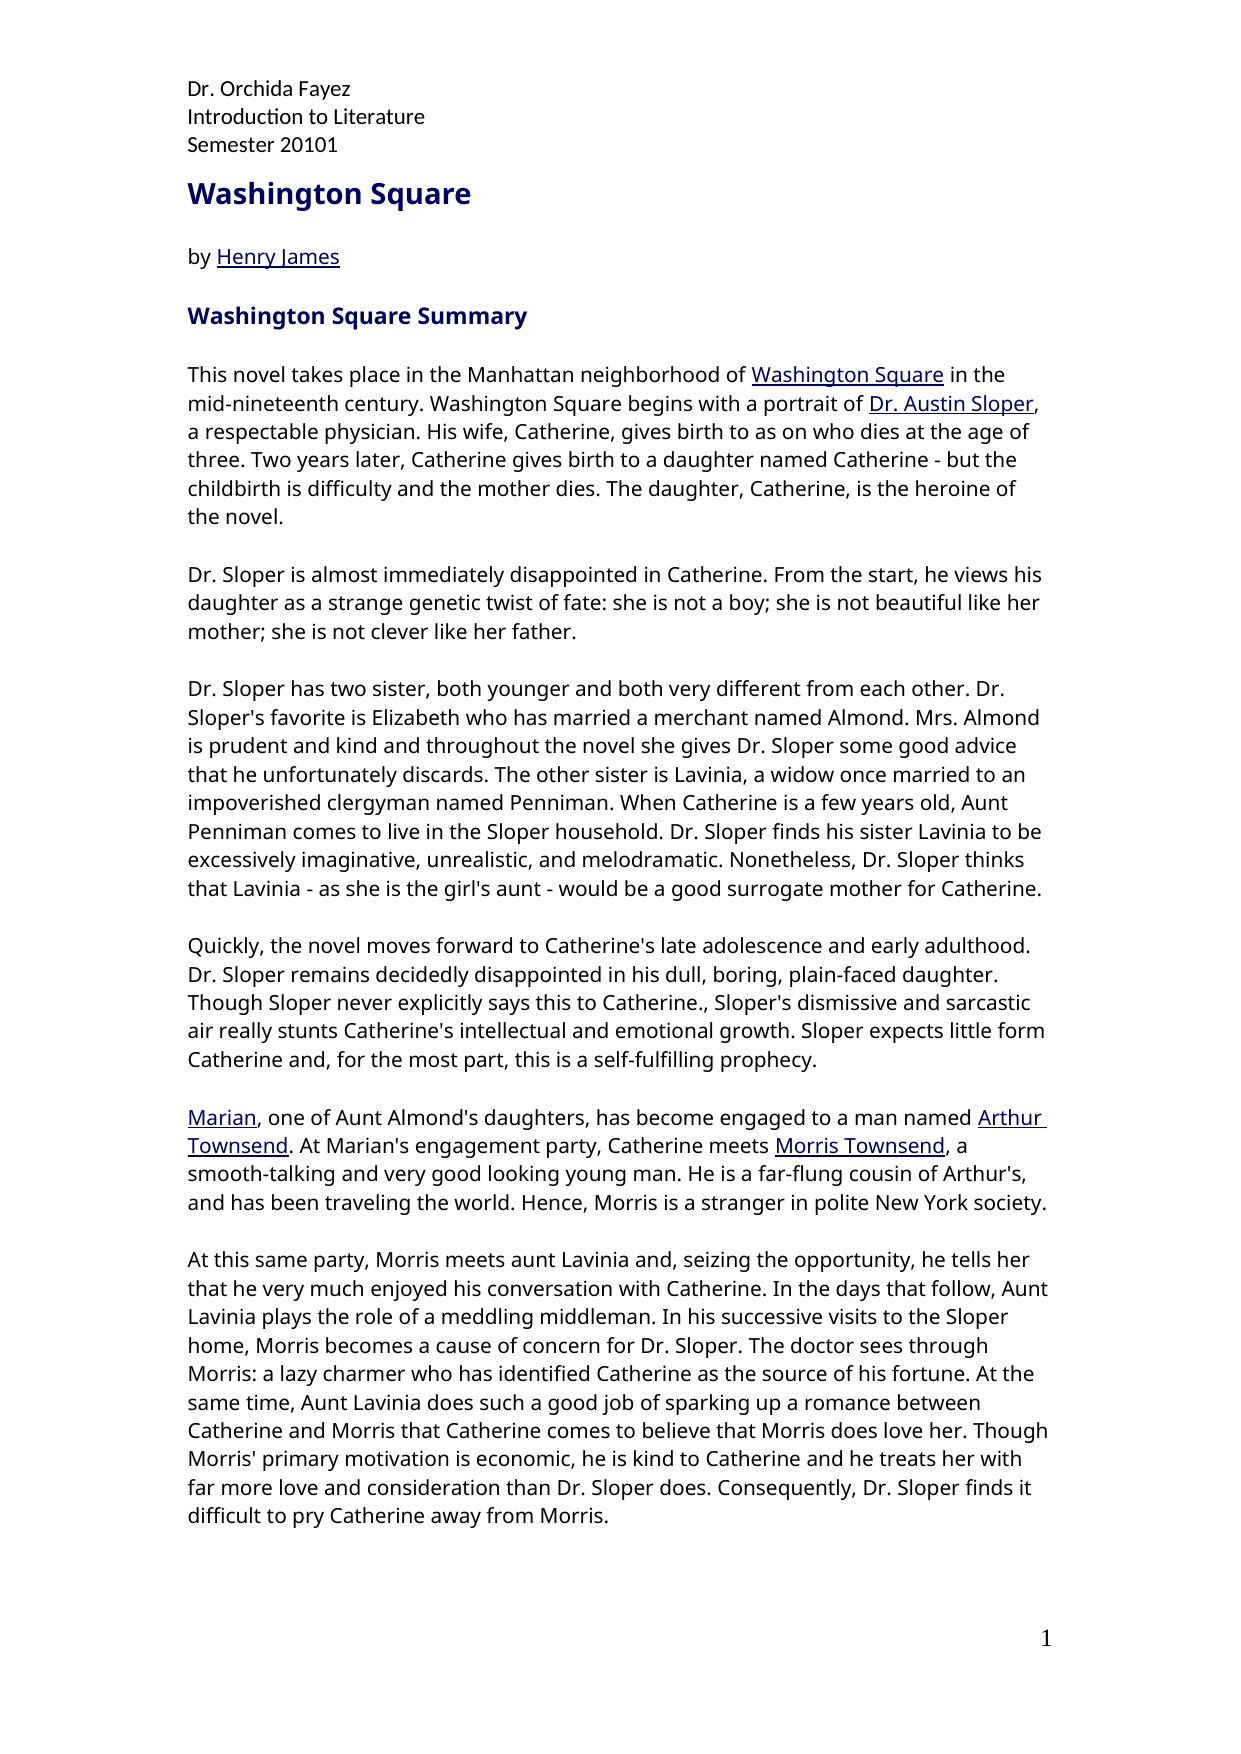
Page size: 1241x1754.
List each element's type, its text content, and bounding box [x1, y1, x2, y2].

text Marian, one of Aunt Almond's daughters, has become engaged to a man named Arthur Townsend. At Marian's engagement party, Catherine meets Morris Townsend, a smooth-talking and very good looking young man. He is a far-flung cousin of Arthur's, and has been traveling the world. Hence, Morris is a stranger in polite New York society. [187, 1103, 1053, 1216]
text Dr. Sloper has two sister, both younger and both very different from each other. Dr. Sloper's favorite is Elizabeth who has married a merchant named Almond. Mrs. Almond is prudent and kind and throughout the novel she gives Dr. Sloper some good advice that he unfortunately discards. The other sister is Lavinia, a widow once married to an impoverished clergyman named Penniman. When Catherine is a few years old, Aunt Penniman comes to live in the Sloper household. Dr. Sloper finds his sister Lavinia to be excessively imaginative, unrealistic, and melodramatic. Nonetheless, Dr. Sloper thinks that Lavinia - as she is the girl's aunt - would be a good surrogate mother for Catherine. [187, 674, 1053, 902]
text Washington Square [187, 173, 1053, 213]
text At this same party, Morris meets aunt Lavinia and, seizing the opportunity, he tells her that he very much enjoyed his conversation with Catherine. In the days that follow, Aunt Lavinia plays the role of a meddling middleman. In his successive visits to the Sloper home, Morris becomes a cause of concern for Dr. Sloper. The doctor sees through Morris: a lazy charmer who has identified Catherine as the source of his fortune. At the same time, Aunt Lavinia does such a good job of sparking up a romance between Catherine and Morris that Catherine comes to believe that Morris does love her. Though Morris' primary motivation is economic, he is kind to Catherine and he treats her with far more love and consideration than Dr. Sloper does. Consequently, Dr. Sloper finds it difficult to pry Catherine away from Morris. [187, 1246, 1053, 1530]
text Dr. Sloper is almost immediately disappointed in Catherine. From the start, he views his daughter as a strange genetic twist of fate: she is not a boy; she is not beautiful like her mother; she is not clever like her father. [187, 560, 1053, 645]
text Washington Square Summary [187, 300, 1053, 331]
text by Henry James [187, 242, 1053, 271]
text Quickly, the novel moves forward to Catherine's late adolescence and early adulthood. Dr. Sloper remains decidedly disappointed in his dull, boring, plain-faced daughter. Though Sloper never explicitly says this to Catherine., Sloper's dismissive and sarcastic air really stunts Catherine's intellectual and emotional growth. Sloper expects little form Catherine and, for the most part, this is a self-fulfilling prophecy. [187, 931, 1053, 1073]
text This novel takes place in the Manhattan neighborhood of Washington Square in the mid-nineteenth century. Washington Square begins with a portrait of Dr. Austin Sloper, a respectable physician. His wife, Catherine, gives birth to as on who dies at the age of three. Two years later, Catherine gives birth to a daughter named Catherine - but the childbirth is difficulty and the mother dies. The daughter, Catherine, is the heroine of the novel. [187, 360, 1053, 531]
